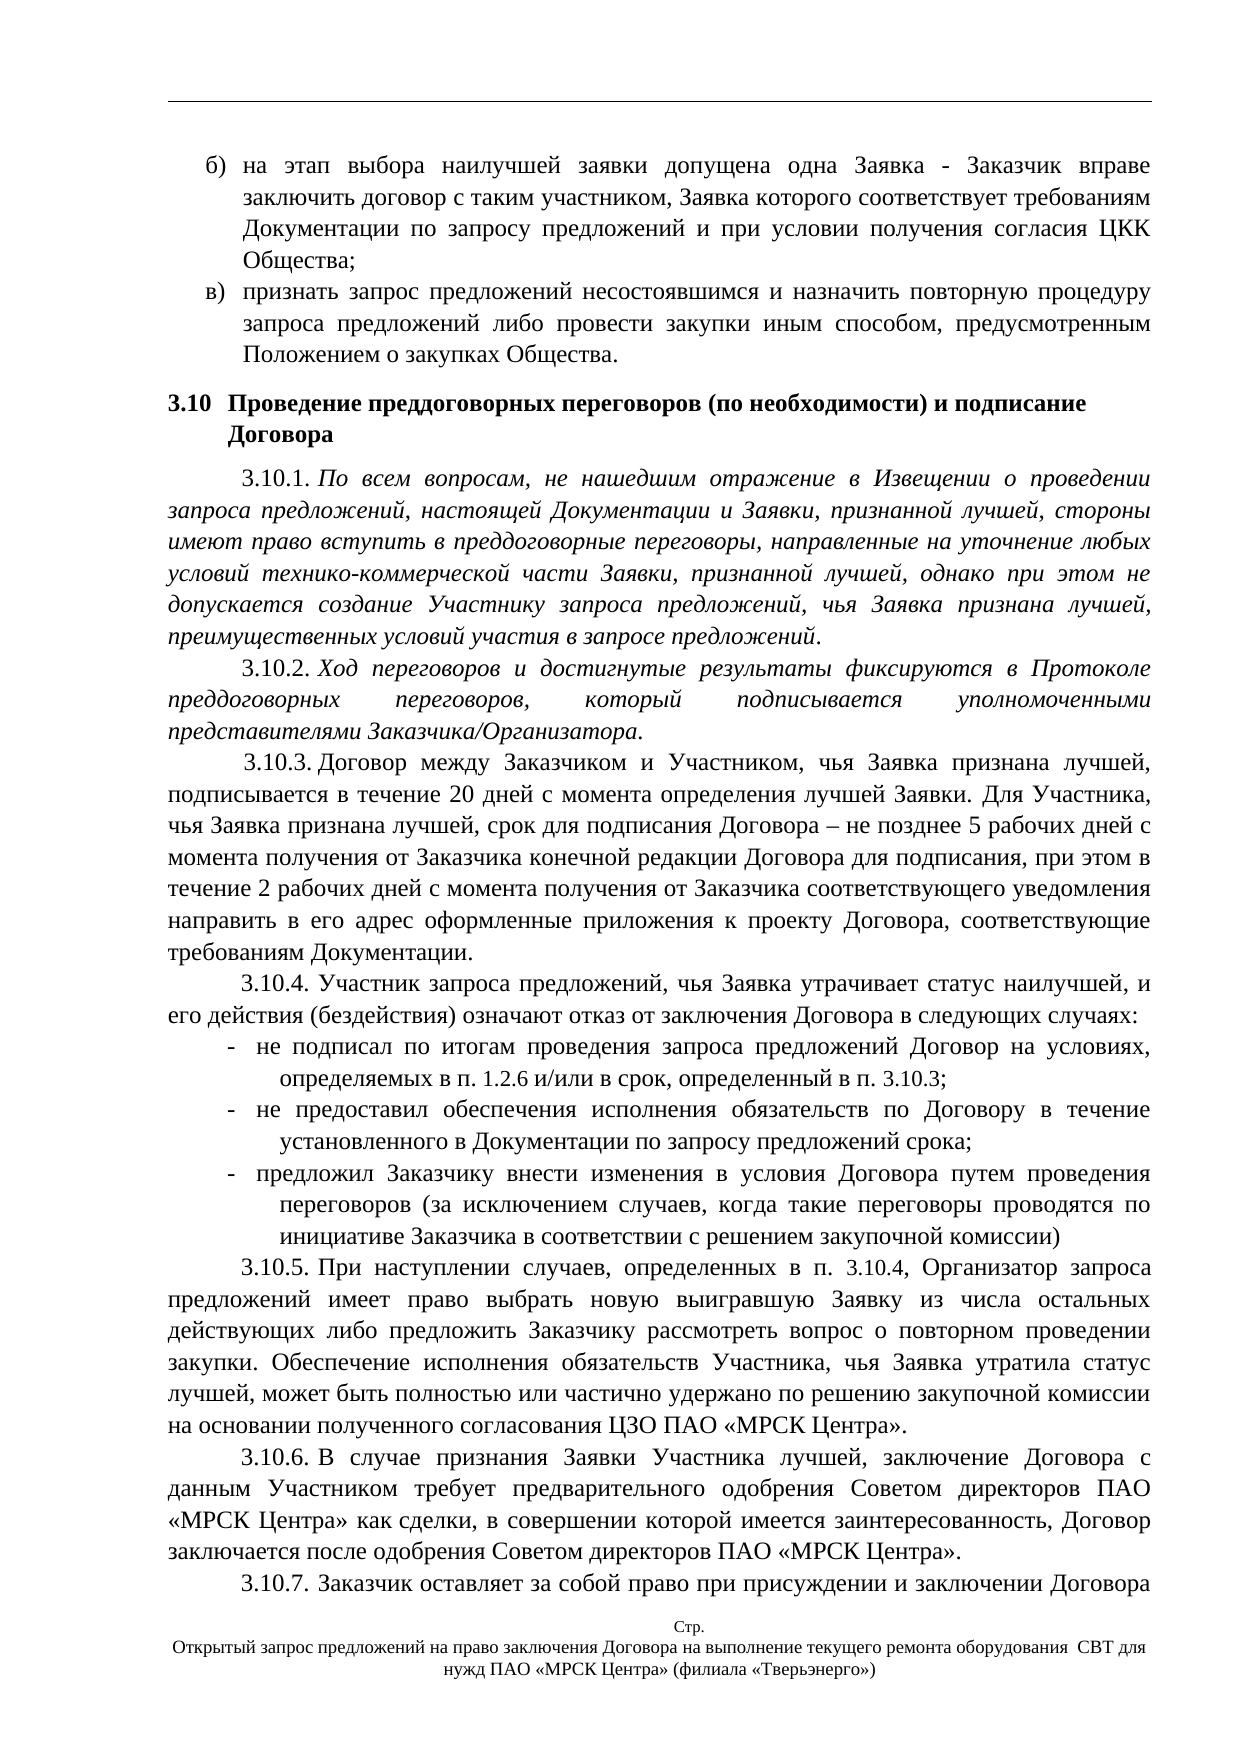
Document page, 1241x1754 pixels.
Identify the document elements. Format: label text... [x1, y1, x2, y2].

list предложил Заказчику внести изменения в условия Договора путем проведения переговоров (за исключением случаев, когда такие переговоры проводятся по инициативе Заказчика в соответствии с решением закупочной комиссии) [227, 1158, 1152, 1249]
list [168, 1568, 1152, 1597]
list Ход переговоров и достигнутые результаты фиксируются в Протоколе преддоговорных переговоров, который подписывается уполномоченными представителями Заказчика/Организатора. [168, 653, 1152, 744]
list В случае признания Заявки Участника лучшей, заключение Договора с данным Участником требует предварительного одобрения Советом директоров ПАО «МРСК Центра» как сделки, в совершении которой имеется заинтересованность, Договор заключается после одобрения Советом директоров ПАО «МРСК Центра». [168, 1442, 1152, 1565]
list не предоставил обеспечения исполнения обязательств по Договору в течение установленного в Документации по запросу предложений срока; [227, 1094, 1152, 1155]
list Участник запроса предложений, чья Заявка утрачивает статус наилучшей, и его действия (бездействия) означают отказ от заключения Договора в следующих случаях: [168, 968, 1152, 1028]
list Договор между Заказчиком и Участником, чья Заявка признана лучшей, подписывается в течение 20 дней с момента определения лучшей Заявки. Для Участника, чья Заявка признана лучшей, срок для подписания Договора – не позднее 5 рабочих дней с момента получения от Заказчика конечной редакции Договора для подписания, при этом в течение 2 рабочих дней с момента получения от Заказчика соответствующего уведомления направить в его адрес оформленные приложения к проекту Договора, соответствующие требованиям Документации. [168, 747, 1152, 965]
subtitle Проведение преддоговорных переговоров (по необходимости) и подписание Договора [168, 388, 1152, 448]
list По всем вопросам, не нашедшим отражение в Извещении о проведении запроса предложений, настоящей Документации и Заявки, признанной лучшей, стороны имеют право вступить в преддоговорные переговоры, направленные на уточнение любых условий технико-коммерческой части Заявки, признанной лучшей, однако при этом не допускается создание Участнику запроса предложений, чья Заявка признана лучшей, преимущественных условий участия в запросе предложений. [168, 463, 1152, 650]
list не подписал по итогам проведения запроса предложений Договор на условиях, определяемых в п. 1.2.6 и/или в срок, определенный в п. 3.10.3; [227, 1031, 1152, 1092]
list на этап выбора наилучшей заявки допущена одна Заявка - Заказчик вправе заключить договор с таким участником, Заявка которого соответствует требованиям Документации по запросу предложений и при условии получения согласия ЦКК Общества; [205, 150, 1152, 273]
list признать запрос предложений несостоявшимся и назначить повторную процедуру запроса предложений либо провести закупки иным способом, предусмотренным Положением о закупках Общества. [205, 276, 1152, 368]
list При наступлении случаев, определенных в п. 3.10.4, Организатор запроса предложений имеет право выбрать новую выигравшую Заявку из числа остальных действующих либо предложить Заказчику рассмотреть вопрос о повторном проведении закупки. Обеспечение исполнения обязательств Участника, чья Заявка утратила статус лучшей, может быть полностью или частично удержано по решению закупочной комиссии на основании полученного согласования ЦЗО ПАО «МРСК Центра». [168, 1252, 1152, 1439]
